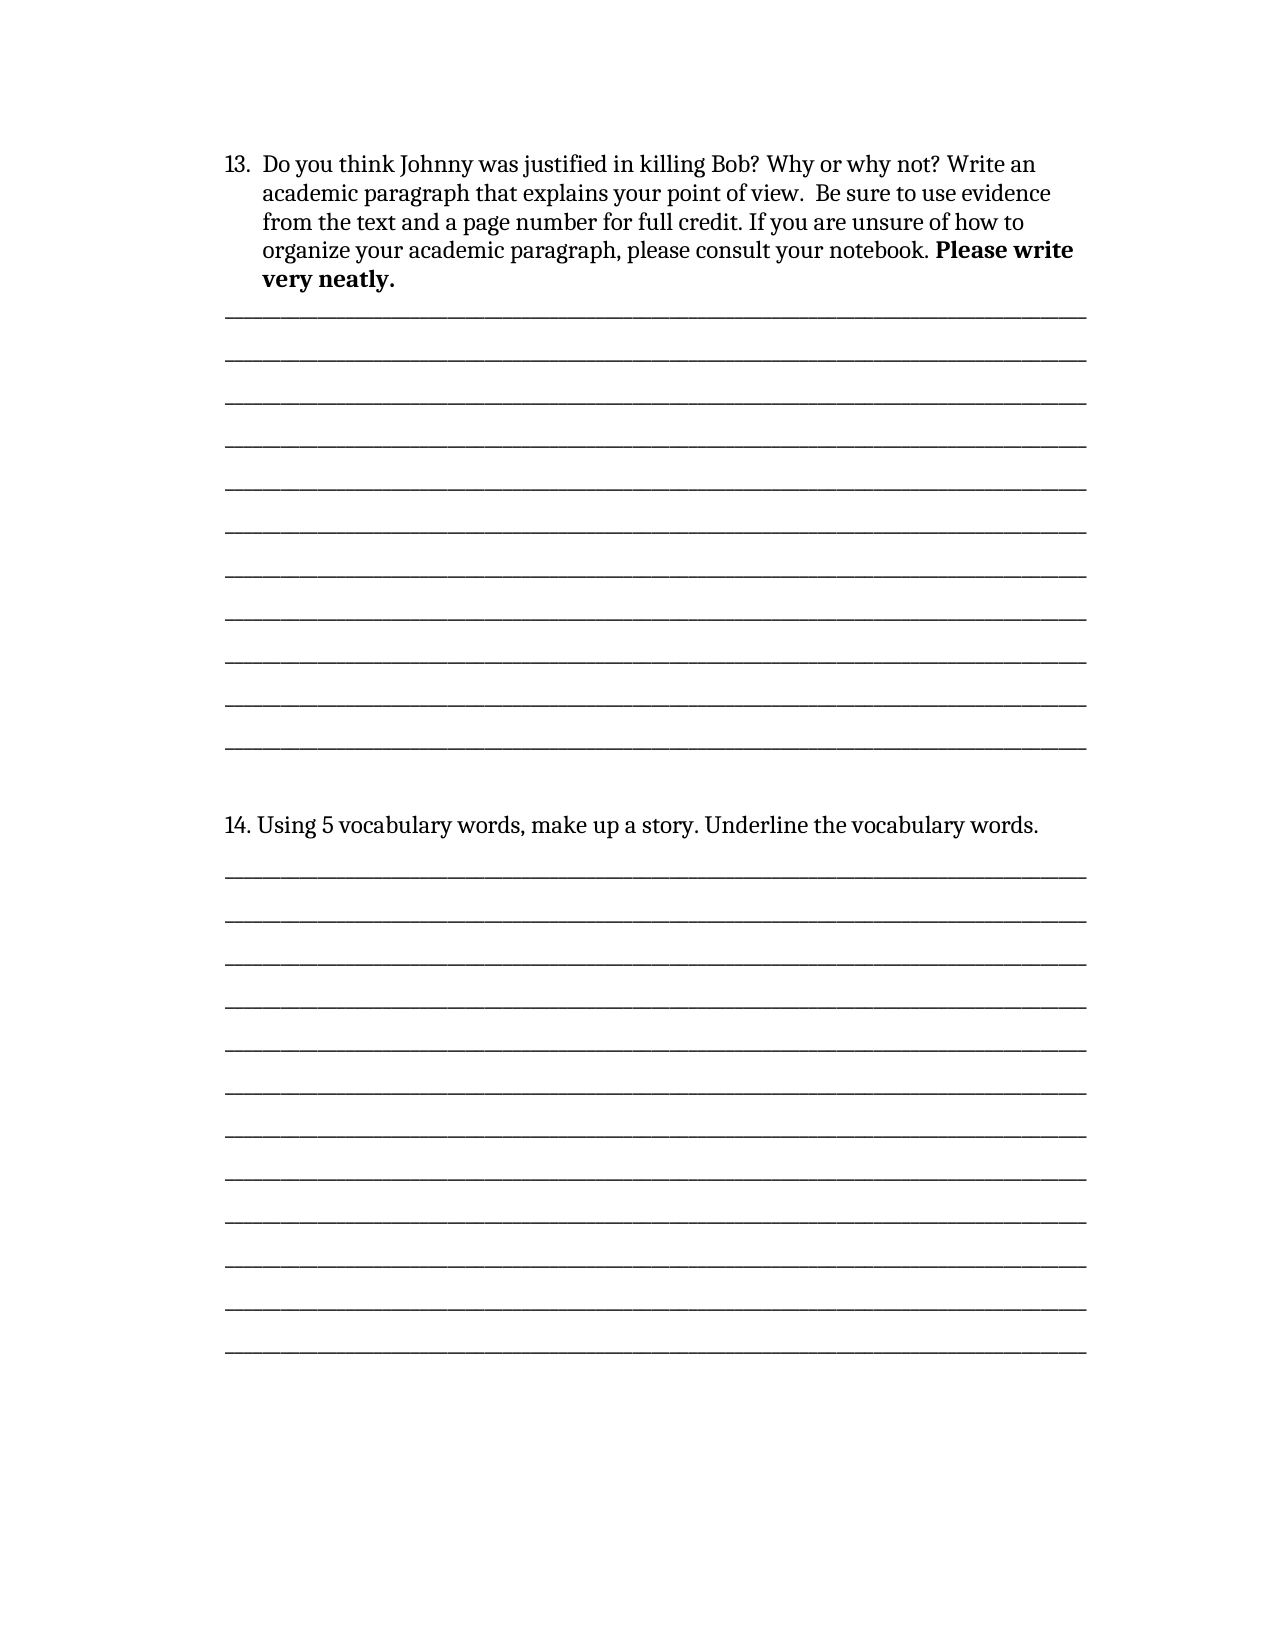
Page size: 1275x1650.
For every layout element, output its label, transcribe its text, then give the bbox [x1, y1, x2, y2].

text ______________________________________________________________________________________________________________________________________________________________________________________________________________________________________________________________________________________________________________________________________________________________________________________________________________________________________________________________________________________________________________________________________________________________________________ [225, 1113, 1087, 1357]
text ______________________________________________________________________________________________________________________________________________________________________________________________________________________________________________________________________________________________________________________________________________________________________________________________________________________________________________________________________________________________________________________________________________________________________________ [225, 854, 1087, 1099]
text _______________________________________________________________________________________________________________________________________________________________________________________________________________________________________________________________________________________________________________________________________________________________________________________________________________________________________________________________________________________________________________________________________________________________________________________________________________________________________________________________________________________________________________________________________________________________________________________________________________________________________________________________________________________________________________________________________________________________________________________________________________________________________________________________ [225, 294, 1087, 754]
list Do you think Johnny was justified in killing Bob? Why or why not? Write an academic paragraph that explains your point of view. Be sure to use evidence from the text and a page number for full credit. If you are unsure of how to organize your academic paragraph, please consult your notebook. Please write very neatly. [225, 150, 1087, 294]
text 14. Using 5 vocabulary words, make up a story. Underline the vocabulary words. [225, 811, 1087, 840]
